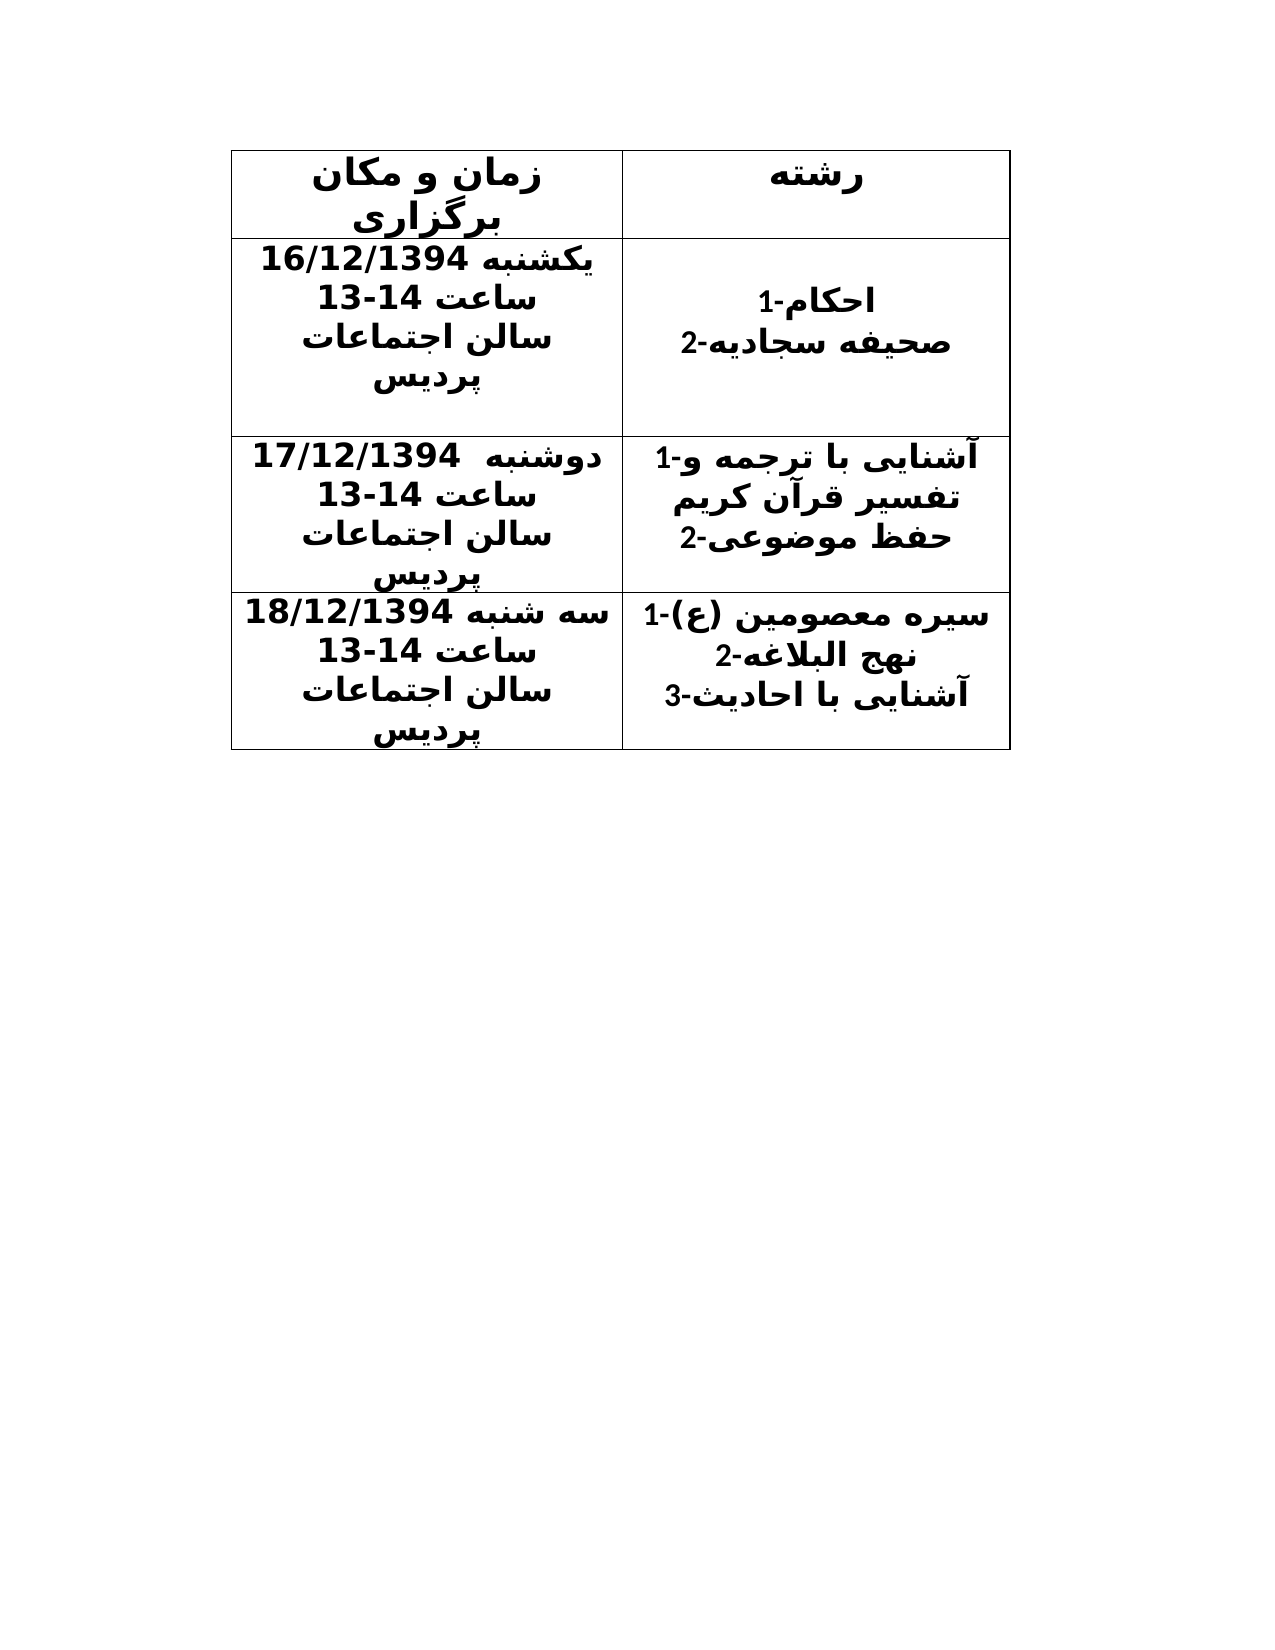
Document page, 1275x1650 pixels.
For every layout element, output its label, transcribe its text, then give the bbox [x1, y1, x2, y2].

table_header زمان و مکان برگزاری [232, 151, 622, 238]
table_cell 1-آشنایی با ترجمه و تفسیر قرآن کریم 2-حفظ موضوعی [623, 437, 1009, 592]
table_header رشته [623, 151, 1009, 238]
table_cell 1-احکام 2-صحیفه سجادیه [623, 239, 1009, 436]
table_cell 1-سیره معصومین (ع) 2-نهج البلاغه 3-آشنایی با احادیث [623, 593, 1009, 748]
table_cell سه شنبه 18/12/1394 ساعت 14-13 سالن اجتماعات پردیس [232, 593, 622, 748]
table_cell دوشنبه 17/12/1394 ساعت 14-13 سالن اجتماعات پردیس [232, 437, 622, 592]
table_cell یکشنبه 16/12/1394 ساعت 14-13 سالن اجتماعات پردیس [232, 239, 622, 436]
